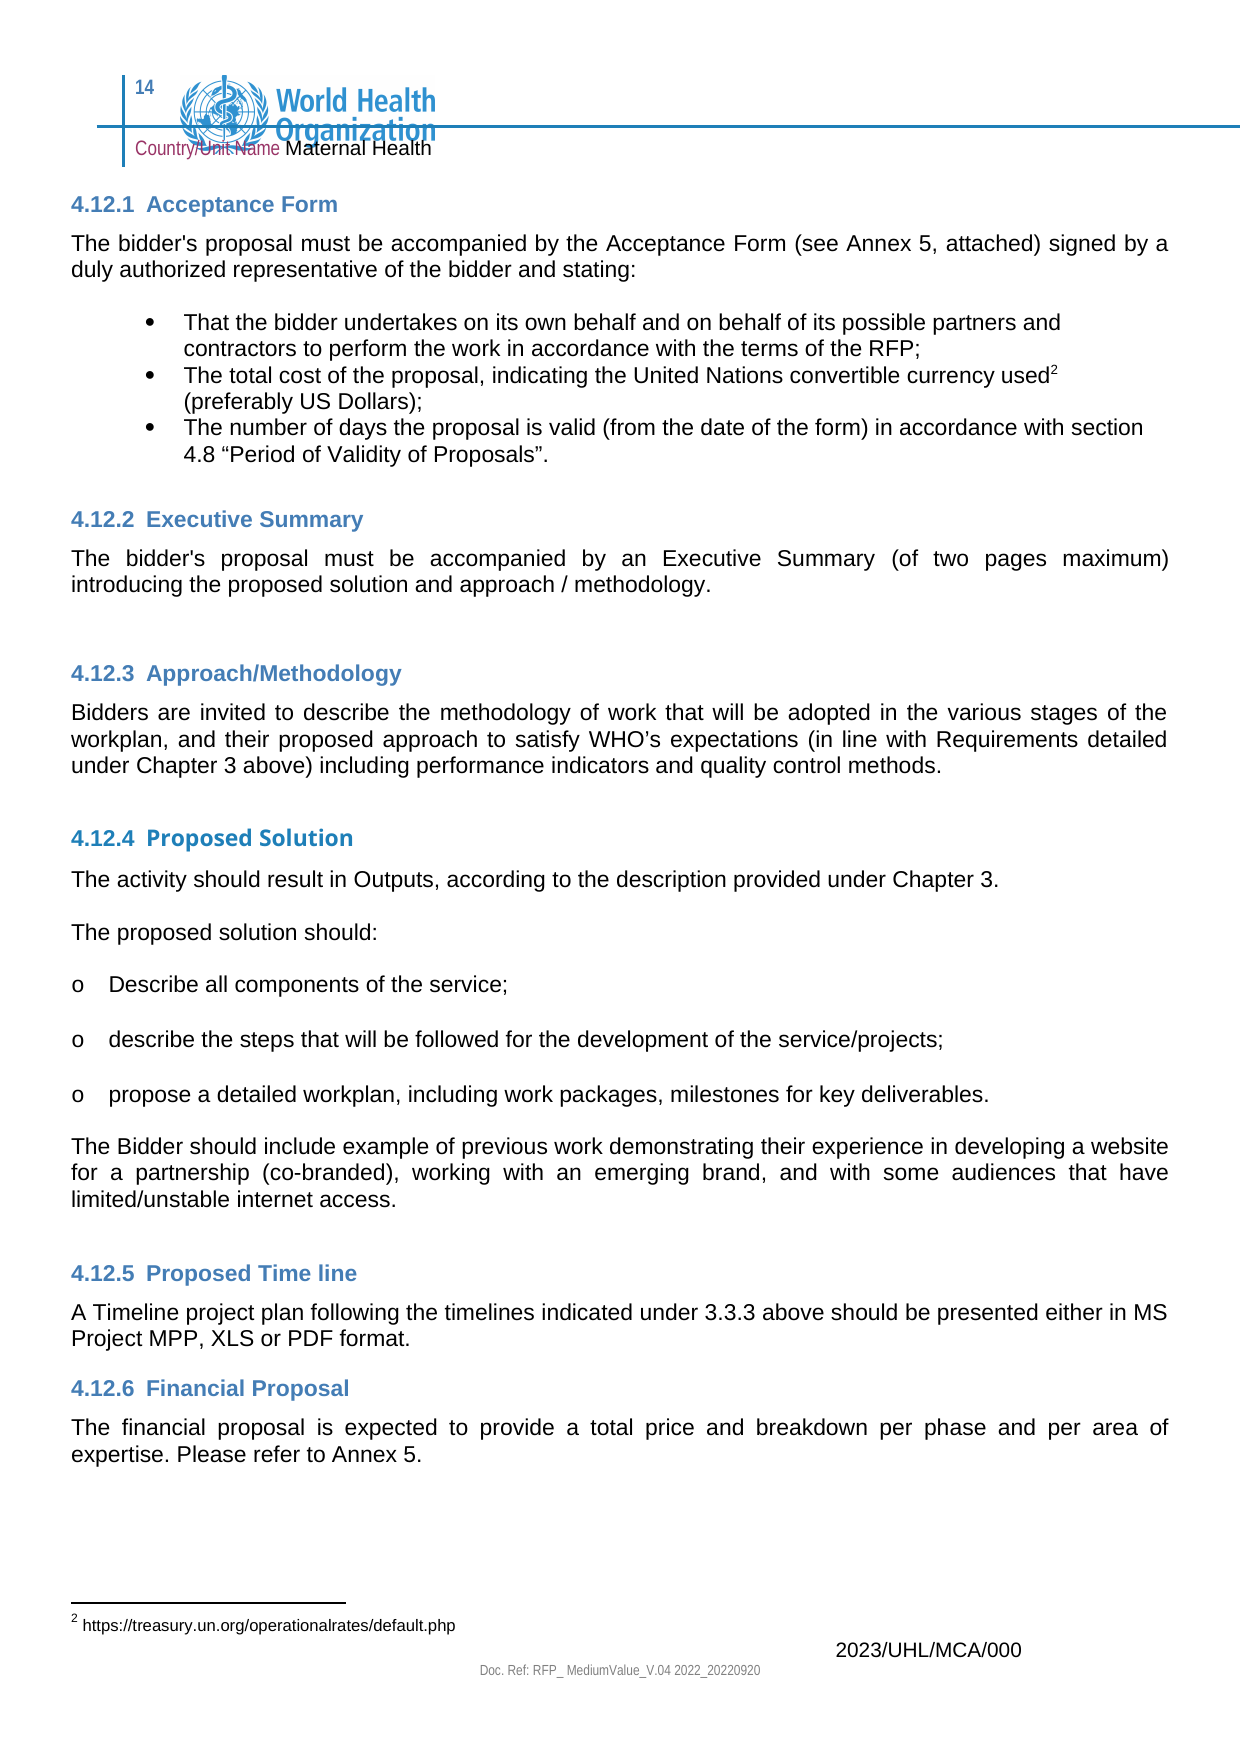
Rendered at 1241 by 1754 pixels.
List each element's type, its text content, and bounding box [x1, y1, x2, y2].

picture [180, 75, 435, 125]
text The financial proposal is expected to provide a total price and breakdown per phase and per area of expertise. Please refer to Annex 5. [71, 1414, 1169, 1467]
text A Timeline project plan following the timelines indicated under 3.3.3 above should be presented either in MS Project MPP, XLS or PDF format. [71, 1299, 1169, 1351]
subtitle Proposed Solution [71, 822, 1169, 853]
subtitle Proposed Time line [71, 1260, 1169, 1286]
picture [237, 144, 242, 154]
text The proposed solution should: [71, 918, 1169, 945]
text The activity should result in Outputs, according to the description provided under Chapter 3. [71, 866, 1169, 892]
list describe the steps that will be followed for the development of the service/projects; [71, 1026, 1169, 1054]
list The number of days the proposal is valid (from the date of the form) in accordance with section 4.8 “Period of Validity of Proposals”. [146, 414, 1169, 467]
text Bidders are invited to describe the methodology of work that will be adopted in the various stages of the workplan, and their proposed approach to satisfy WHO’s expectations (in line with Requirements detailed under Chapter 3 above) including performance indicators and quality control methods. [71, 699, 1169, 778]
list propose a detailed workplan, including work packages, milestones for key deliverables. [71, 1081, 1169, 1109]
picture [423, 145, 428, 154]
text The bidder's proposal must be accompanied by an Executive Summary (of two pages maximum) introducing the proposed solution and approach / methodology. [71, 545, 1169, 597]
list That the bidder undertakes on its own behalf and on behalf of its possible partners and contractors to perform the work in accordance with the terms of the RFP; [146, 309, 1169, 362]
subtitle Approach/Methodology [71, 660, 1169, 687]
subtitle Acceptance Form [71, 191, 1169, 217]
picture [180, 128, 435, 154]
text The Bidder should include example of previous work demonstrating their experience in developing a website for a partnership (co-branded), working with an emerging brand, and with some audiences that have limited/unstable internet access. [71, 1133, 1169, 1212]
subtitle Executive Summary [71, 506, 1169, 532]
text The bidder's proposal must be accompanied by the Acceptance Form (see Annex 5, attached) signed by a duly authorized representative of the bidder and stating: [71, 230, 1169, 283]
picture [375, 148, 382, 154]
picture [341, 145, 346, 154]
subtitle Financial Proposal [71, 1375, 1169, 1402]
picture [295, 144, 299, 154]
picture [288, 143, 292, 154]
list The total cost of the proposal, indicating the United Nations convertible currency used (preferably US Dollars); [146, 362, 1169, 414]
list Describe all components of the service; [71, 971, 1169, 999]
